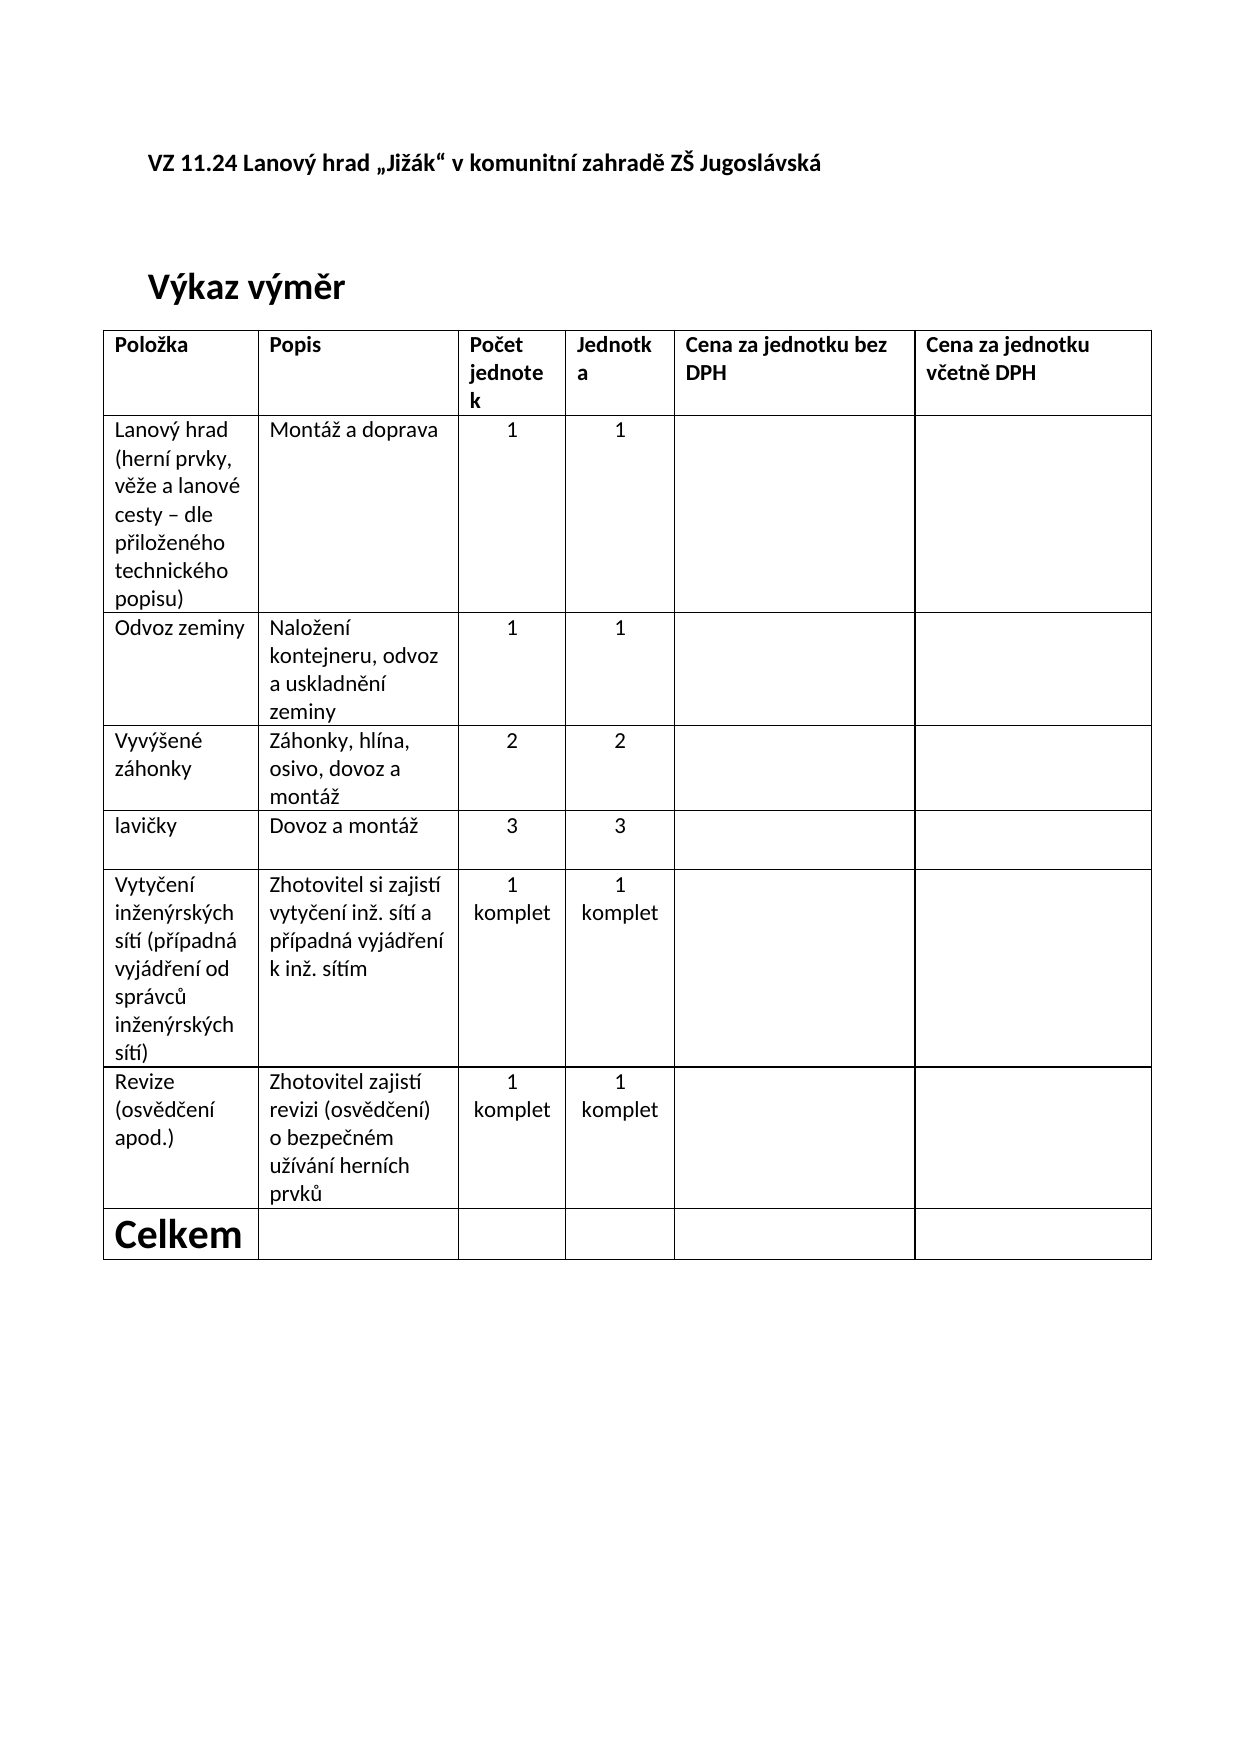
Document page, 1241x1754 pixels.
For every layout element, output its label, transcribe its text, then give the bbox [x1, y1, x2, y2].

text VZ 11.24 Lanový hrad „Jižák“ v komunitní zahradě ZŠ Jugoslávská [148, 148, 1093, 178]
table_cell [675, 1068, 914, 1207]
text Výkaz výměr [148, 263, 1093, 309]
table_cell [259, 1209, 458, 1259]
table_cell Revize (osvědčení apod.) [104, 1068, 258, 1207]
table_cell Dovoz a montáž [259, 811, 458, 869]
table_cell [916, 811, 1151, 869]
table_cell 1 [566, 613, 674, 725]
table_cell 1 komplet [459, 1068, 565, 1207]
table_cell [916, 1209, 1151, 1259]
table_cell Celkem [104, 1209, 258, 1259]
table_cell [675, 416, 914, 612]
table_cell Vyvýšené záhonky [104, 726, 258, 810]
table_cell [459, 1209, 565, 1259]
table_cell [916, 870, 1151, 1066]
table_cell [916, 613, 1151, 725]
table_header Položka [104, 331, 258, 414]
table_cell Lanový hrad (herní prvky, věže a lanové cesty – dle přiloženého technického popisu) [104, 416, 258, 612]
table_cell 1 [459, 613, 565, 725]
table_header Cena za jednotku bez DPH [675, 331, 914, 414]
table_cell Zhotovitel si zajistí vytyčení inž. sítí a případná vyjádření k inž. sítím [259, 870, 458, 1066]
table_cell [675, 1209, 914, 1259]
table_cell 3 [459, 811, 565, 869]
table_cell [916, 1068, 1151, 1207]
table_cell 1 komplet [459, 870, 565, 1066]
table_cell [675, 811, 914, 869]
table_header Popis [259, 331, 458, 414]
table_cell [566, 1209, 674, 1259]
table_cell 2 [459, 726, 565, 810]
table_cell [675, 726, 914, 810]
table_cell 1 [459, 416, 565, 612]
table_cell 1 [566, 416, 674, 612]
table_header Jednotka [566, 331, 674, 414]
table_cell [916, 416, 1151, 612]
table_cell 1 komplet [566, 870, 674, 1066]
table_header Počet jednotek [459, 331, 565, 414]
table_cell 1 komplet [566, 1068, 674, 1207]
table_cell Záhonky, hlína, osivo, dovoz a montáž [259, 726, 458, 810]
table_header Cena za jednotku včetně DPH [916, 331, 1151, 414]
table_cell Montáž a doprava [259, 416, 458, 612]
table_cell Vytyčení inženýrských sítí (případná vyjádření od správců inženýrských sítí) [104, 870, 258, 1066]
table_cell 2 [566, 726, 674, 810]
table_cell Zhotovitel zajistí revizi (osvědčení) o bezpečném užívání herních prvků [259, 1068, 458, 1207]
table_cell 3 [566, 811, 674, 869]
table_cell [675, 870, 914, 1066]
table_cell [916, 726, 1151, 810]
table_cell lavičky [104, 811, 258, 869]
table_cell Odvoz zeminy [104, 613, 258, 725]
table_cell [675, 613, 914, 725]
table_cell Naložení kontejneru, odvoz a uskladnění zeminy [259, 613, 458, 725]
